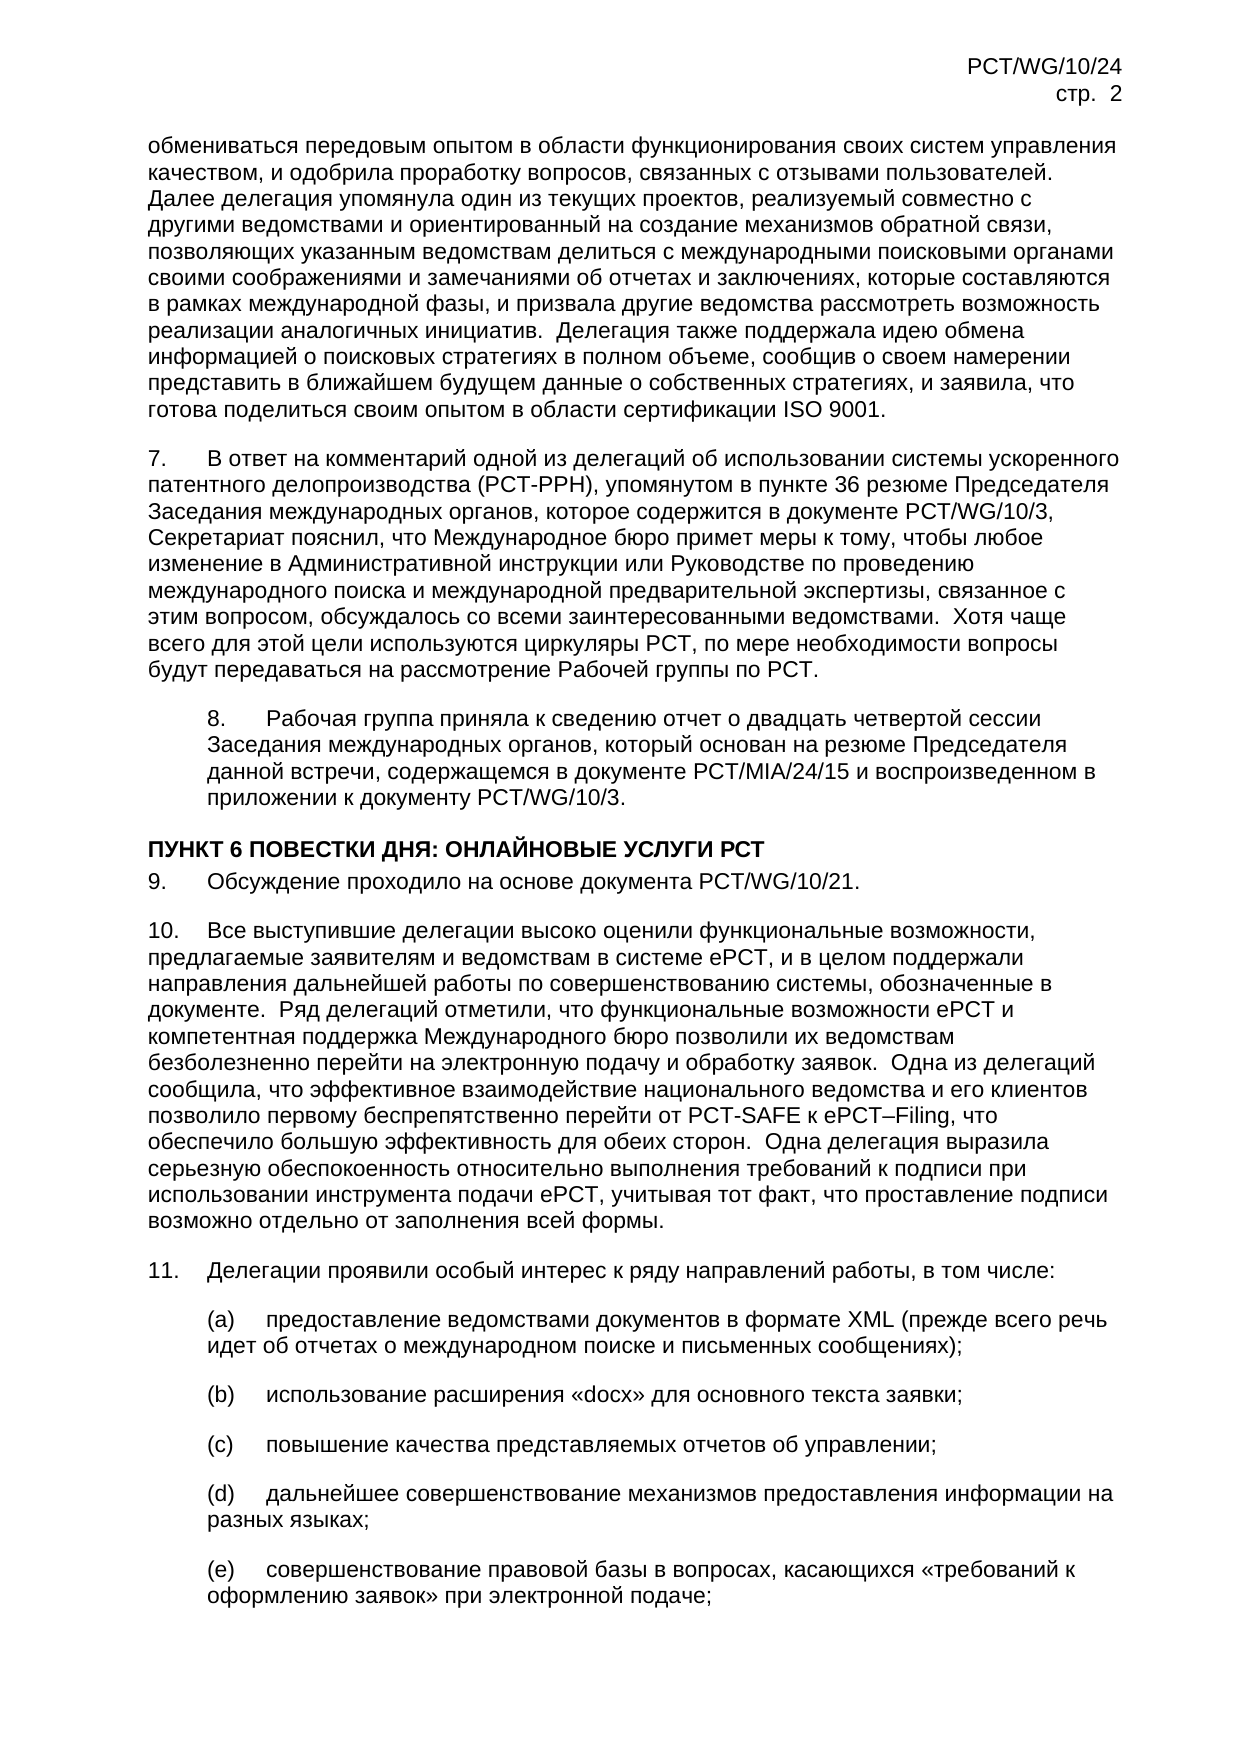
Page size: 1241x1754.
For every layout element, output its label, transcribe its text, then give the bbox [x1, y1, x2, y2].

list использование расширения «docx» для основного текста заявки; [207, 1381, 1122, 1408]
text Обсуждение проходило на основе документа PCT/WG/10/21. [148, 868, 1122, 894]
text Рабочая группа приняла к сведению отчет о двадцать четвертой сессии Заседания международных органов, который основан на резюме Председателя данной встречи, содержащемся в документе PCT/MIA/24/15 и воспроизведенном в приложении к документу PCT/WG/10/3. [207, 705, 1122, 811]
text Все выступившие делегации высоко оценили функциональные возможности, предлагаемые заявителям и ведомствам в системе ePCT, и в целом поддержали направления дальнейшей работы по совершенствованию системы, обозначенные в документе. Ряд делегаций отметили, что функциональные возможности ePCT и компетентная поддержка Международного бюро позволили их ведомствам безболезненно перейти на электронную подачу и обработку заявок. Одна из делегаций сообщила, что эффективное взаимодействие национального ведомства и его клиентов позволило первому беспрепятственно перейти от PCT-SAFE к ePCT–Filing, что обеспечило большую эффективность для обеих сторон. Одна делегация выразила серьезную обеспокоенность относительно выполнения требований к подписи при использовании инструмента подачи ePCT, учитывая тот факт, что проставление подписи возможно отдельно от заполнения всей формы. [148, 917, 1122, 1234]
text Делегации проявили особый интерес к ряду направлений работы, в том числе: [148, 1257, 1122, 1283]
text В ответ на комментарий одной из делегаций об использовании системы ускоренного патентного делопроизводства (РСТ-PPH), упомянутом в пункте 36 резюме Председателя Заседания международных органов, которое содержится в документе PCT/WG/10/3, Секретариат пояснил, что Международное бюро примет меры к тому, чтобы любое изменение в Административной инструкции или Руководстве по проведению международного поиска и международной предварительной экспертизы, связанное с этим вопросом, обсуждалось со всеми заинтересованными ведомствами. Хотя чаще всего для этой цели используются циркуляры PCT, по мере необходимости вопросы будут передаваться на рассмотрение Рабочей группы по РСТ. [148, 445, 1122, 682]
list совершенствование правовой базы в вопросах, касающихся «требований к оформлению заявок» при электронной подаче; [207, 1556, 1122, 1608]
subtitle Пункт 6 повестки дня: Онлайновые услуги РСТ [148, 836, 1122, 862]
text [148, 132, 1122, 422]
list дальнейшее совершенствование механизмов предоставления информации на разных языках; [207, 1480, 1122, 1533]
list предоставление ведомствами документов в формате XML (прежде всего речь идет об отчетах о международном поиске и письменных сообщениях); [207, 1306, 1122, 1358]
list повышение качества представляемых отчетов об управлении; [207, 1431, 1122, 1457]
